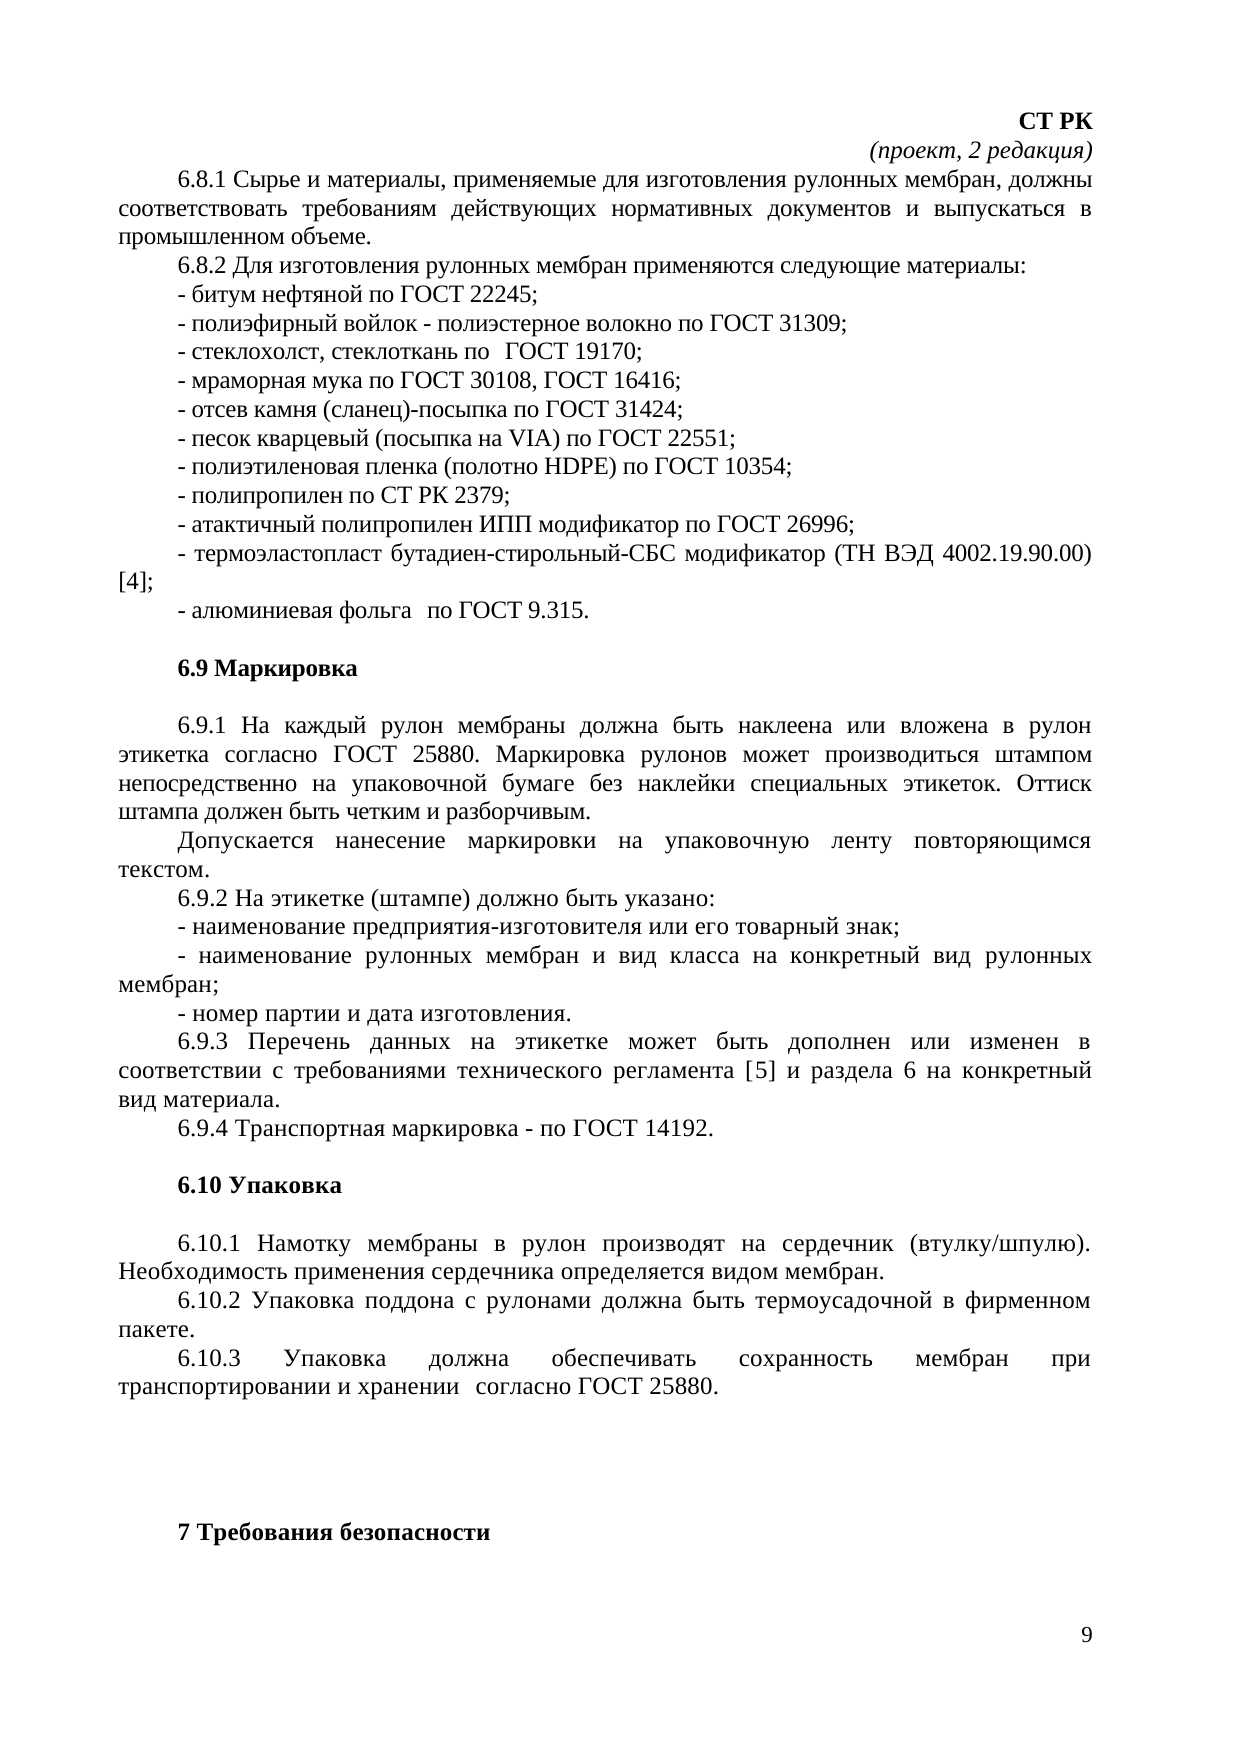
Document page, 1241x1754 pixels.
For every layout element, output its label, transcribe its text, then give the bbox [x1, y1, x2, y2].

text - отсев камня (сланец)-посыпка по ГОСТ 31424; [118, 394, 1092, 423]
text - атактичный полипропилен ИПП модификатор по ГОСТ 26996; [118, 509, 1092, 538]
text - наименование рулонных мембран и вид класса на конкретный вид рулонных мембран; [118, 940, 1092, 998]
text 6.8.2 Для изготовления рулонных мембран применяются следующие материалы: [118, 250, 1092, 279]
text - битум нефтяной по ГОСТ 22245; [118, 279, 1092, 308]
text 6.9.4 Транспортная маркировка - по ГОСТ 14192. [118, 1113, 1092, 1141]
text 6.9.2 На этикетке (штампе) должно быть указано: [118, 883, 1092, 911]
text - наименование предприятия-изготовителя или его товарный знак; [118, 911, 1092, 940]
text - полиэтиленовая пленка (полотно HDPE) по ГОСТ 10354; [118, 451, 1092, 480]
text 6.9.1 На каждый рулон мембраны должна быть наклеена или вложена в рулон этикетка согласно ГОСТ 25880. Маркировка рулонов может производиться штампом непосредственно на упаковочной бумаге без наклейки специальных этикеток. Оттиск штампа должен быть четким и разборчивым. [118, 710, 1092, 825]
text 6.9 Маркировка [118, 653, 1092, 681]
text - номер партии и дата изготовления. [118, 998, 1092, 1026]
text 6.10 Упаковка [118, 1170, 1092, 1199]
text - песок кварцевый (посыпка на VIA) по ГОСТ 22551; [118, 423, 1092, 451]
text 6.10.1 Намотку мембраны в рулон производят на сердечник (втулку/шпулю). Необходимость применения сердечника определяется видом мембран. [118, 1228, 1092, 1285]
text - мраморная мука по ГОСТ 30108, ГОСТ 16416; [118, 365, 1092, 394]
text 6.8.1 Сырье и материалы, применяемые для изготовления рулонных мембран, должны соответствовать требованиям действующих нормативных документов и выпускаться в промышленном объеме. [118, 164, 1092, 250]
text Допускается нанесение маркировки на упаковочную ленту повторяющимся текстом. [118, 825, 1092, 883]
text 7 Требования безопасности [118, 1517, 1092, 1546]
text - термоэластопласт бутадиен-стирольный-СБС модификатор (ТН ВЭД 4002.19.90.00) [4]; [118, 538, 1092, 595]
text 6.10.2 Упаковка поддона с рулонами должна быть термоусадочной в фирменном пакете. [118, 1285, 1092, 1343]
text 6.10.3 Упаковка должна обеспечивать сохранность мембран при транспортировании и хранении согласно ГОСТ 25880. [118, 1343, 1092, 1402]
text - полиэфирный войлок - полиэстерное волокно по ГОСТ 31309; [118, 308, 1092, 336]
text 6.9.3 Перечень данных на этикетке может быть дополнен или изменен в соответствии с требованиями технического регламента [5] и раздела 6 на конкретный вид материала. [118, 1026, 1092, 1113]
text - стеклохолст, стеклоткань по ГОСТ 19170; [118, 336, 1092, 365]
text - алюминиевая фольга по ГОСТ 9.315. [118, 595, 1092, 624]
text - полипропилен по СТ РК 2379; [118, 480, 1092, 509]
